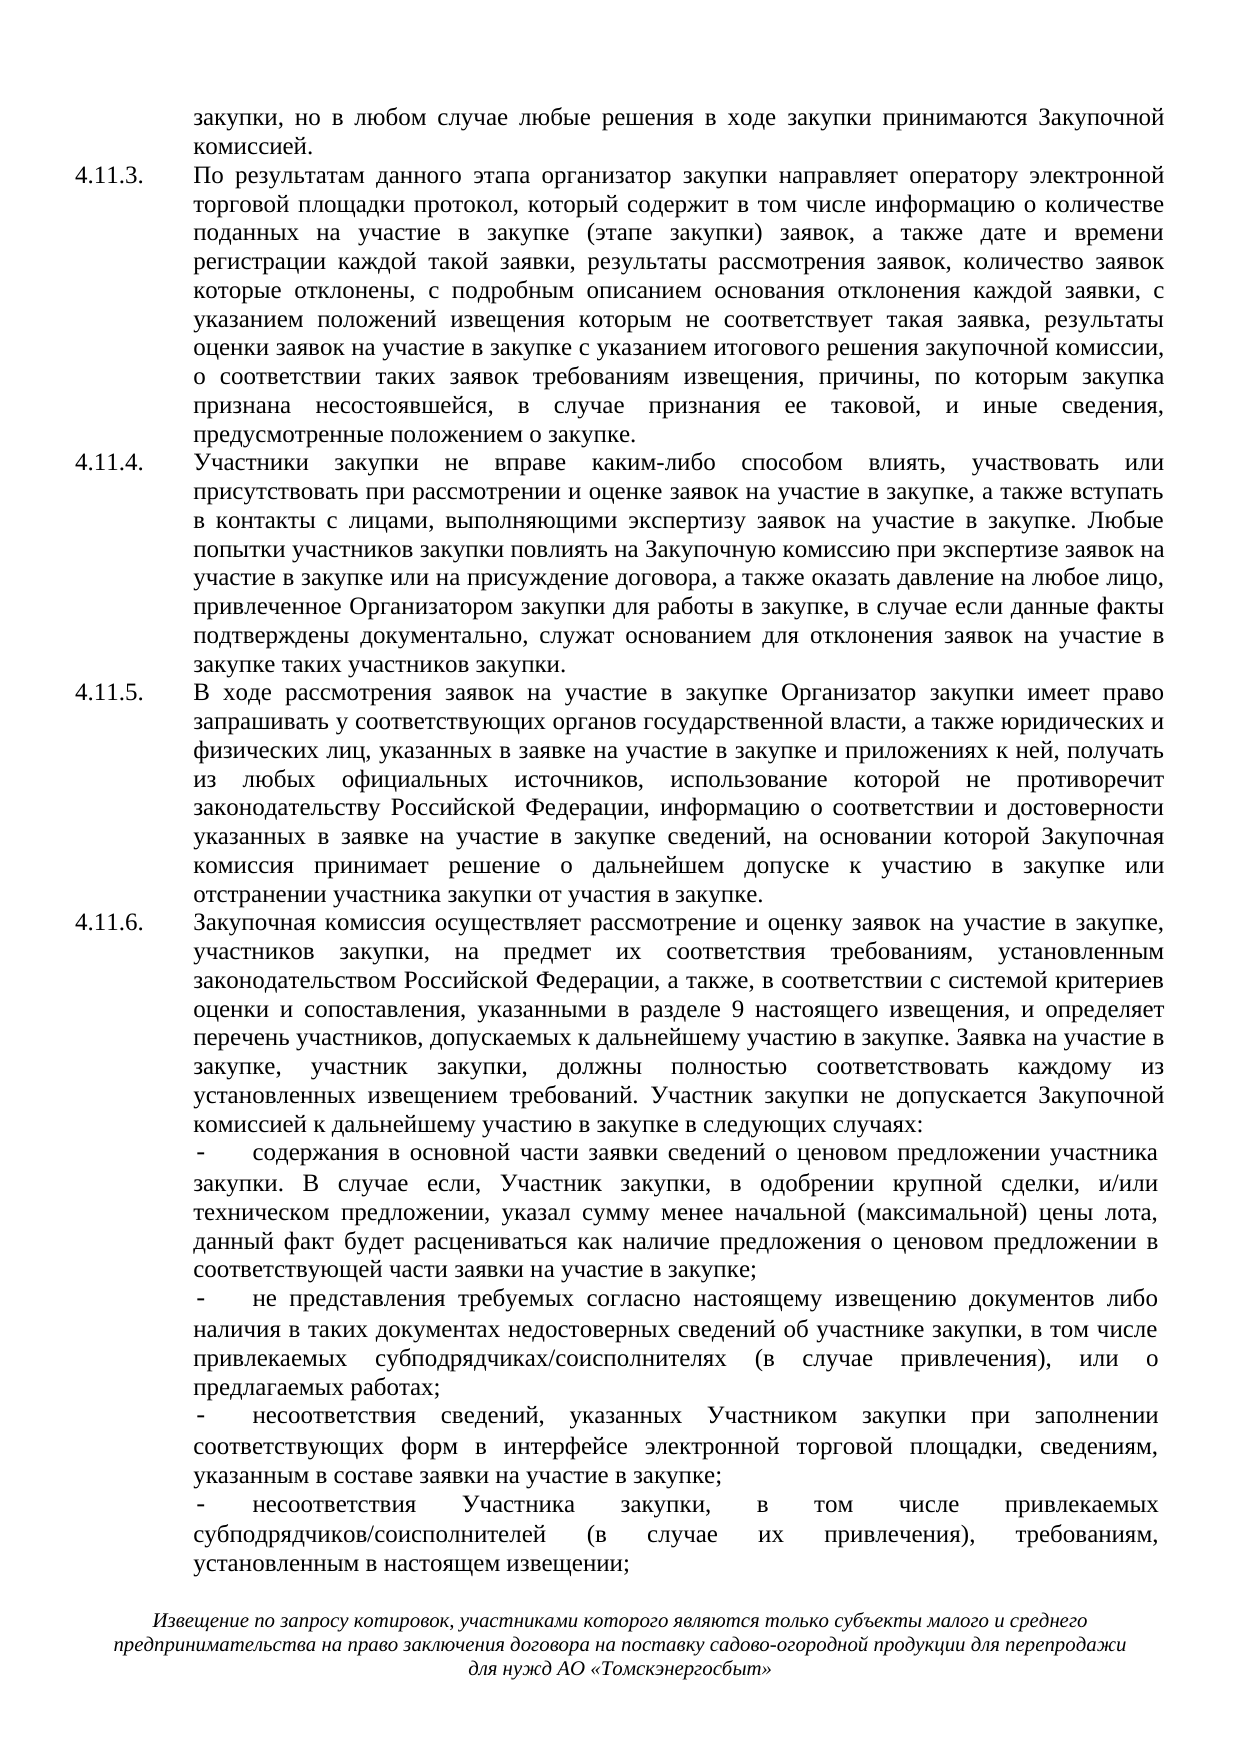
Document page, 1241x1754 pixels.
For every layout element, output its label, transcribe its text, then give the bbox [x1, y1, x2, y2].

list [75, 102, 1165, 160]
list содержания в основной части заявки сведений о ценовом предложении участника закупки. В случае если, Участник закупки, в одобрении крупной сделки, и/или техническом предложении, указал сумму менее начальной (максимальной) цены лота, данный факт будет расцениваться как наличие предложения о ценовом предложении в соответствующей части заявки на участие в закупке; [193, 1137, 1159, 1283]
list несоответствия Участника закупки, в том числе привлекаемых субподрядчиков/соисполнителей (в случае их привлечения), требованиям, установленным в настоящем извещении; [193, 1489, 1159, 1577]
list Закупочная комиссия осуществляет рассмотрение и оценку заявок на участие в закупке, участников закупки, на предмет их соответствия требованиям, установленным законодательством Российской Федерации, а также, в соответствии с системой критериев оценки и сопоставления, указанными в разделе 9 настоящего извещения, и определяет перечень участников, допускаемых к дальнейшему участию в закупке. Заявка на участие в закупке, участник закупки, должны полностью соответствовать каждому из установленных извещением требований. Участник закупки не допускается Закупочной комиссией к дальнейшему участию в закупке в следующих случаях: [75, 907, 1165, 1137]
list не представления требуемых согласно настоящему извещению документов либо наличия в таких документах недостоверных сведений об участнике закупки, в том числе привлекаемых субподрядчиках/соисполнителях (в случае привлечения), или о предлагаемых работах; [193, 1283, 1159, 1400]
list По результатам данного этапа организатор закупки направляет оператору электронной торговой площадки протокол, который содержит в том числе информацию о количестве поданных на участие в закупке (этапе закупки) заявок, а также дате и времени регистрации каждой такой заявки, результаты рассмотрения заявок, количество заявок которые отклонены, с подробным описанием основания отклонения каждой заявки, с указанием положений извещения которым не соответствует такая заявка, результаты оценки заявок на участие в закупке с указанием итогового решения закупочной комиссии, о соответствии таких заявок требованиям извещения, причины, по которым закупка признана несостоявшейся, в случае признания ее таковой, и иные сведения, предусмотренные положением о закупке. [75, 160, 1165, 447]
list В ходе рассмотрения заявок на участие в закупке Организатор закупки имеет право запрашивать у соответствующих органов государственной власти, а также юридических и физических лиц, указанных в заявке на участие в закупке и приложениях к ней, получать из любых официальных источников, использование которой не противоречит законодательству Российской Федерации, информацию о соответствии и достоверности указанных в заявке на участие в закупке сведений, на основании которой Закупочная комиссия принимает решение о дальнейшем допуске к участию в закупке или отстранении участника закупки от участия в закупке. [75, 677, 1165, 907]
list несоответствия сведений, указанных Участником закупки при заполнении соответствующих форм в интерфейсе электронной торговой площадки, сведениям, указанным в составе заявки на участие в закупке; [193, 1400, 1159, 1489]
list Участники закупки не вправе каким-либо способом влиять, участвовать или присутствовать при рассмотрении и оценке заявок на участие в закупке, а также вступать в контакты с лицами, выполняющими экспертизу заявок на участие в закупке. Любые попытки участников закупки повлиять на Закупочную комиссию при экспертизе заявок на участие в закупке или на присуждение договора, а также оказать давление на любое лицо, привлеченное Организатором закупки для работы в закупке, в случае если данные факты подтверждены документально, служат основанием для отклонения заявок на участие в закупке таких участников закупки. [75, 447, 1165, 677]
